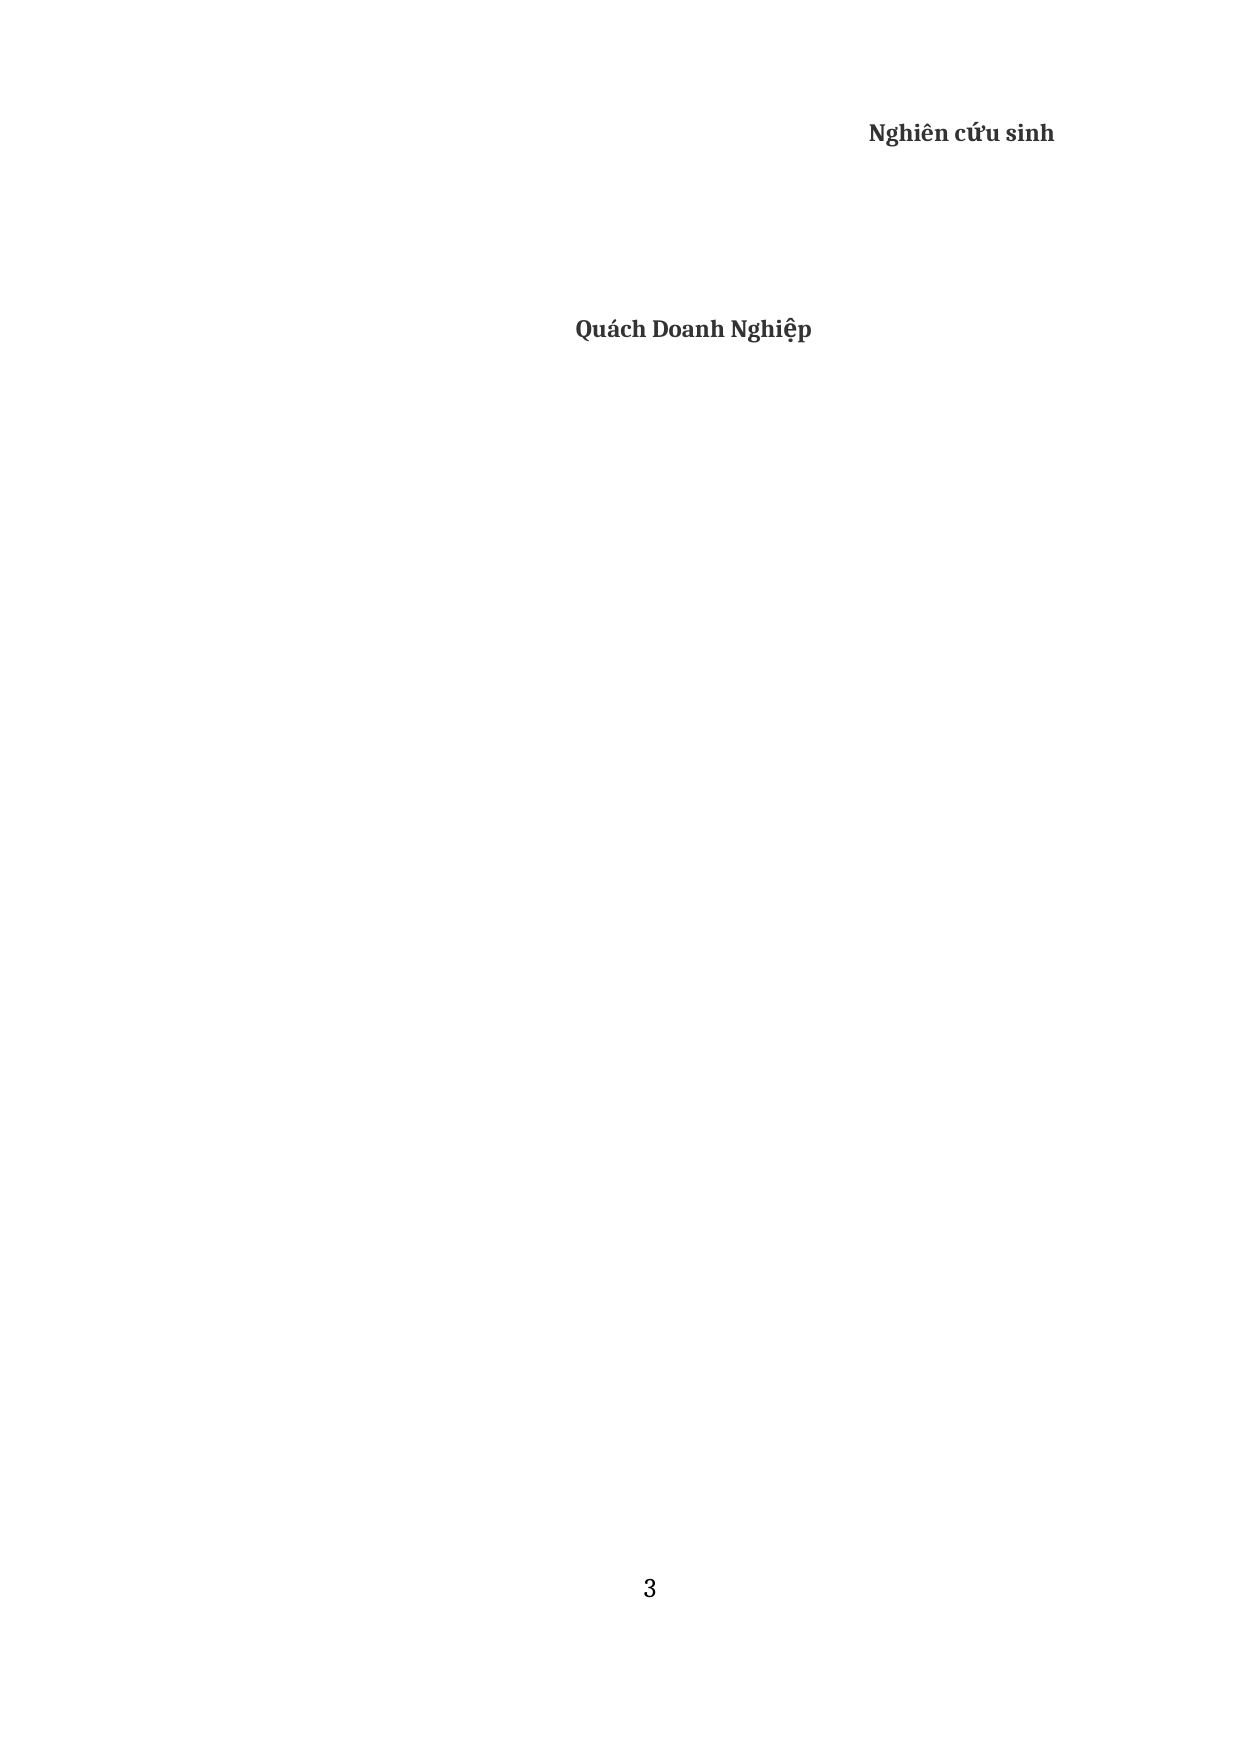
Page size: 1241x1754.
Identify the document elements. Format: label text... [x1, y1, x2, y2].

text Nghiên cứu sinh [118, 118, 1122, 147]
text Quách Doanh Nghiệp [118, 315, 1122, 344]
